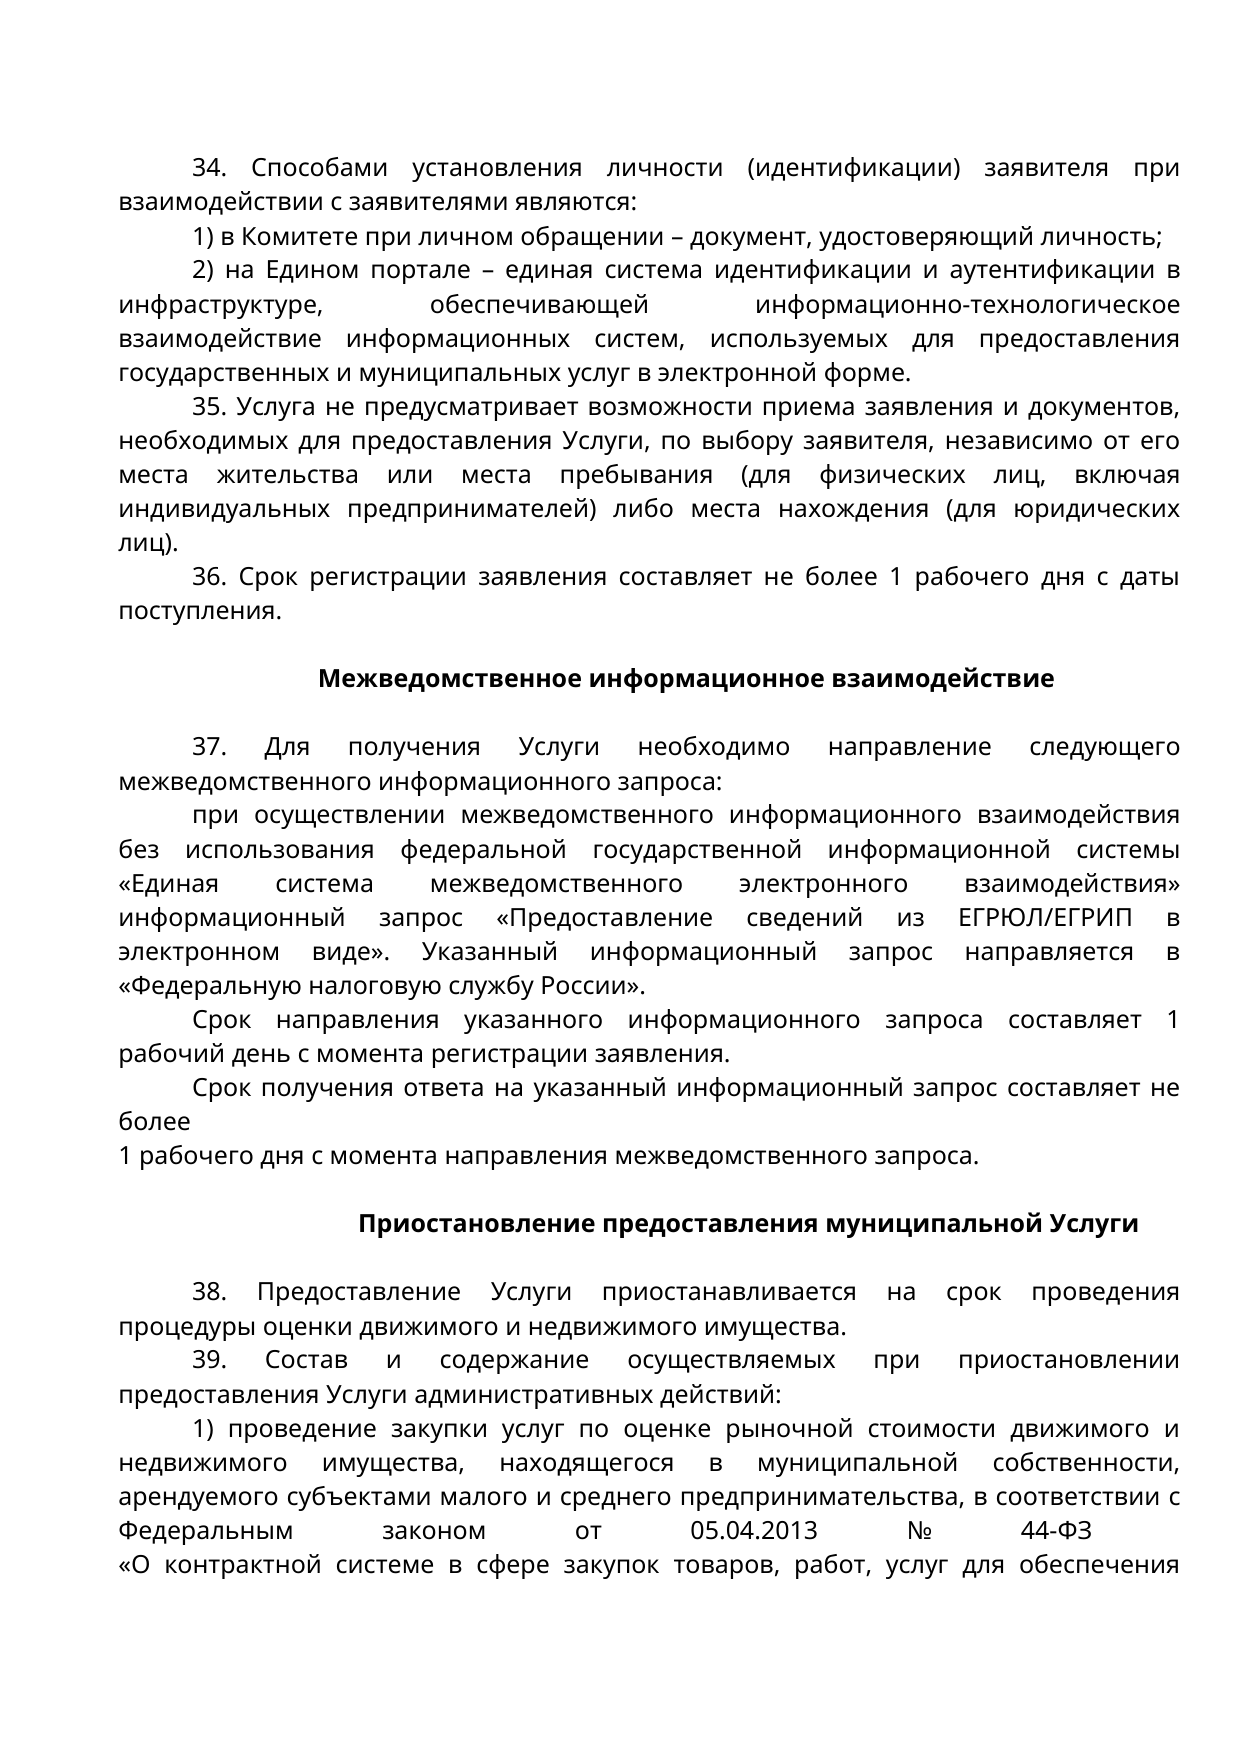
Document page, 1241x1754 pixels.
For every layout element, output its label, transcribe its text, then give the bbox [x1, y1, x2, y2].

title Срок получения ответа на указанный информационный запрос составляет не более 1 рабочего дня с момента направления межведомственного запроса. [118, 1070, 1181, 1172]
title 2) на Едином портале – единая система идентификации и аутентификации в инфраструктуре, обеспечивающей информационно-технологическое взаимодействие информационных систем, используемых для предоставления государственных и муниципальных услуг в электронной форме. [118, 252, 1181, 388]
title 34. Способами установления личности (идентификации) заявителя при взаимодействии с заявителями являются: [118, 150, 1181, 218]
text Приостановление предоставления муниципальной Услуги [118, 1206, 1181, 1240]
title Межведомственное информационное взаимодействие [118, 661, 1181, 695]
title 1) в Комитете при личном обращении – документ, удостоверяющий личность; [118, 218, 1181, 252]
title при осуществлении межведомственного информационного взаимодействия без использования федеральной государственной информационной системы «Единая система межведомственного электронного взаимодействия» информационный запрос «Предоставление сведений из ЕГРЮЛ/ЕГРИП в электронном виде». Указанный информационный запрос направляется в «Федеральную налоговую службу России». [118, 797, 1181, 1002]
title 37. Для получения Услуги необходимо направление следующего межведомственного информационного запроса: [118, 729, 1181, 797]
title Срок направления указанного информационного запроса составляет 1 рабочий день с момента регистрации заявления. [118, 1002, 1181, 1070]
title 36. Срок регистрации заявления составляет не более 1 рабочего дня с даты поступления. [118, 559, 1181, 627]
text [118, 1410, 1181, 1581]
title 35. Услуга не предусматривает возможности приема заявления и документов, необходимых для предоставления Услуги, по выбору заявителя, независимо от его места жительства или места пребывания (для физических лиц, включая индивидуальных предпринимателей) либо места нахождения (для юридических лиц). [118, 388, 1181, 559]
text 38. Предоставление Услуги приостанавливается на срок проведения процедуры оценки движимого и недвижимого имущества. [118, 1274, 1181, 1342]
text 39. Состав и содержание осуществляемых при приостановлении предоставления Услуги административных действий: [118, 1342, 1181, 1410]
